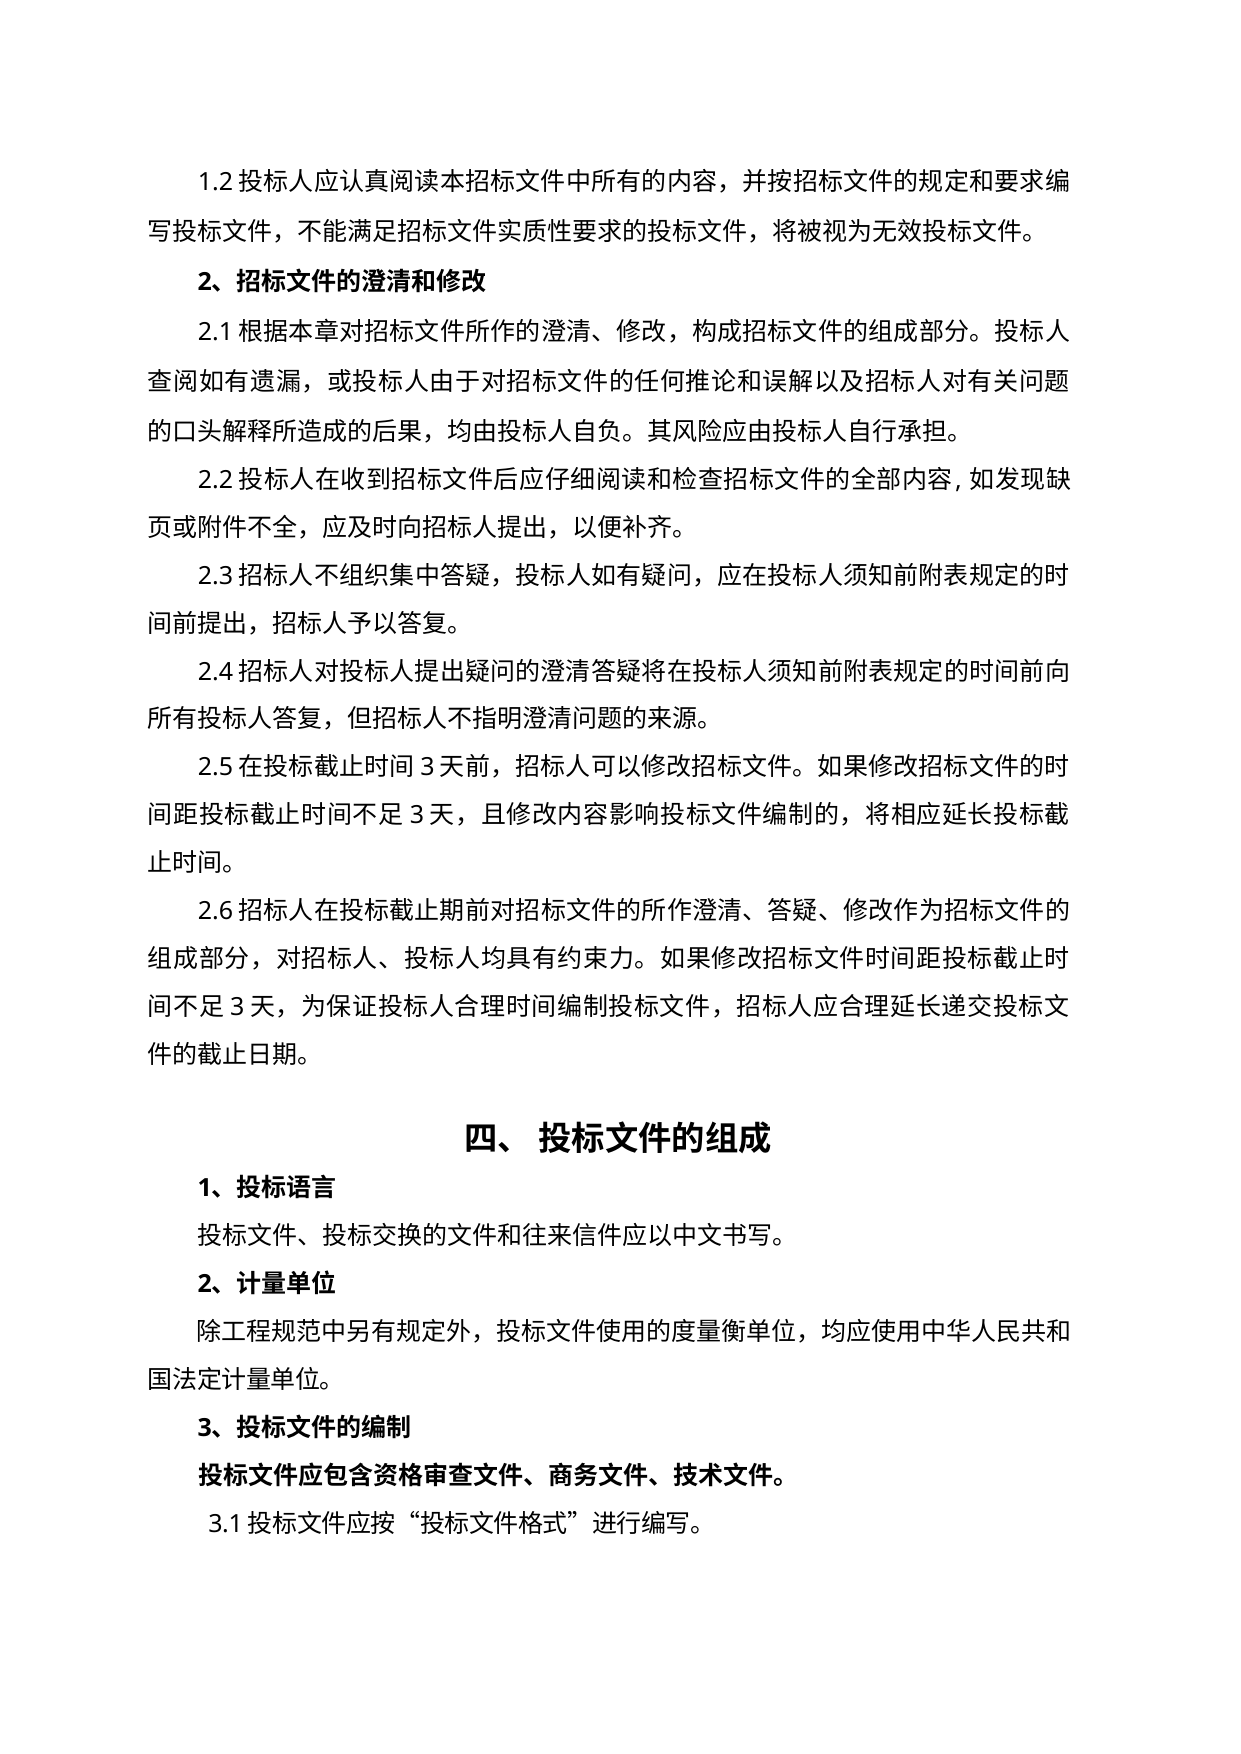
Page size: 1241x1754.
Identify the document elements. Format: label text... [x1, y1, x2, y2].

text 2.2投标人在收到招标文件后应仔细阅读和检查招标文件的全部内容, 如发现缺页或附件不全，应及时向招标人提出，以便补齐。 [148, 450, 1071, 546]
text 2.5在投标截止时间3天前，招标人可以修改招标文件。如果修改招标文件的时间距投标截止时间不足3天，且修改内容影响投标文件编制的，将相应延长投标截止时间。 [148, 737, 1071, 881]
text 3、投标文件的编制 [148, 1398, 1071, 1446]
text 2、计量单位 [148, 1254, 1071, 1302]
text 2、招标文件的澄清和修改 [148, 250, 1071, 300]
text 投标文件、投标交换的文件和往来信件应以中文书写。 [148, 1206, 1071, 1254]
text 四、 投标文件的组成 [148, 1121, 1071, 1158]
text 1、投标语言 [148, 1158, 1071, 1206]
text 1.2投标人应认真阅读本招标文件中所有的内容，并按招标文件的规定和要求编写投标文件，不能满足招标文件实质性要求的投标文件，将被视为无效投标文件。 [148, 150, 1071, 250]
text 3.1投标文件应按“投标文件格式”进行编写。 [148, 1494, 1071, 1542]
text 2.3招标人不组织集中答疑，投标人如有疑问，应在投标人须知前附表规定的时间前提出，招标人予以答复。 [148, 546, 1071, 642]
text 2.1根据本章对招标文件所作的澄清、修改，构成招标文件的组成部分。投标人查阅如有遗漏，或投标人由于对招标文件的任何推论和误解以及招标人对有关问题的口头解释所造成的后果，均由投标人自负。其风险应由投标人自行承担。 [148, 300, 1071, 450]
text 2.6招标人在投标截止期前对招标文件的所作澄清、答疑、修改作为招标文件的组成部分，对招标人、投标人均具有约束力。如果修改招标文件时间距投标截止时间不足3天，为保证投标人合理时间编制投标文件，招标人应合理延长递交投标文件的截止日期。 [148, 881, 1071, 1073]
text 除工程规范中另有规定外，投标文件使用的度量衡单位，均应使用中华人民共和国法定计量单位。 [148, 1302, 1071, 1398]
text 2.4招标人对投标人提出疑问的澄清答疑将在投标人须知前附表规定的时间前向所有投标人答复，但招标人不指明澄清问题的来源。 [148, 642, 1071, 737]
text 投标文件应包含资格审查文件、商务文件、技术文件。 [148, 1446, 1071, 1494]
